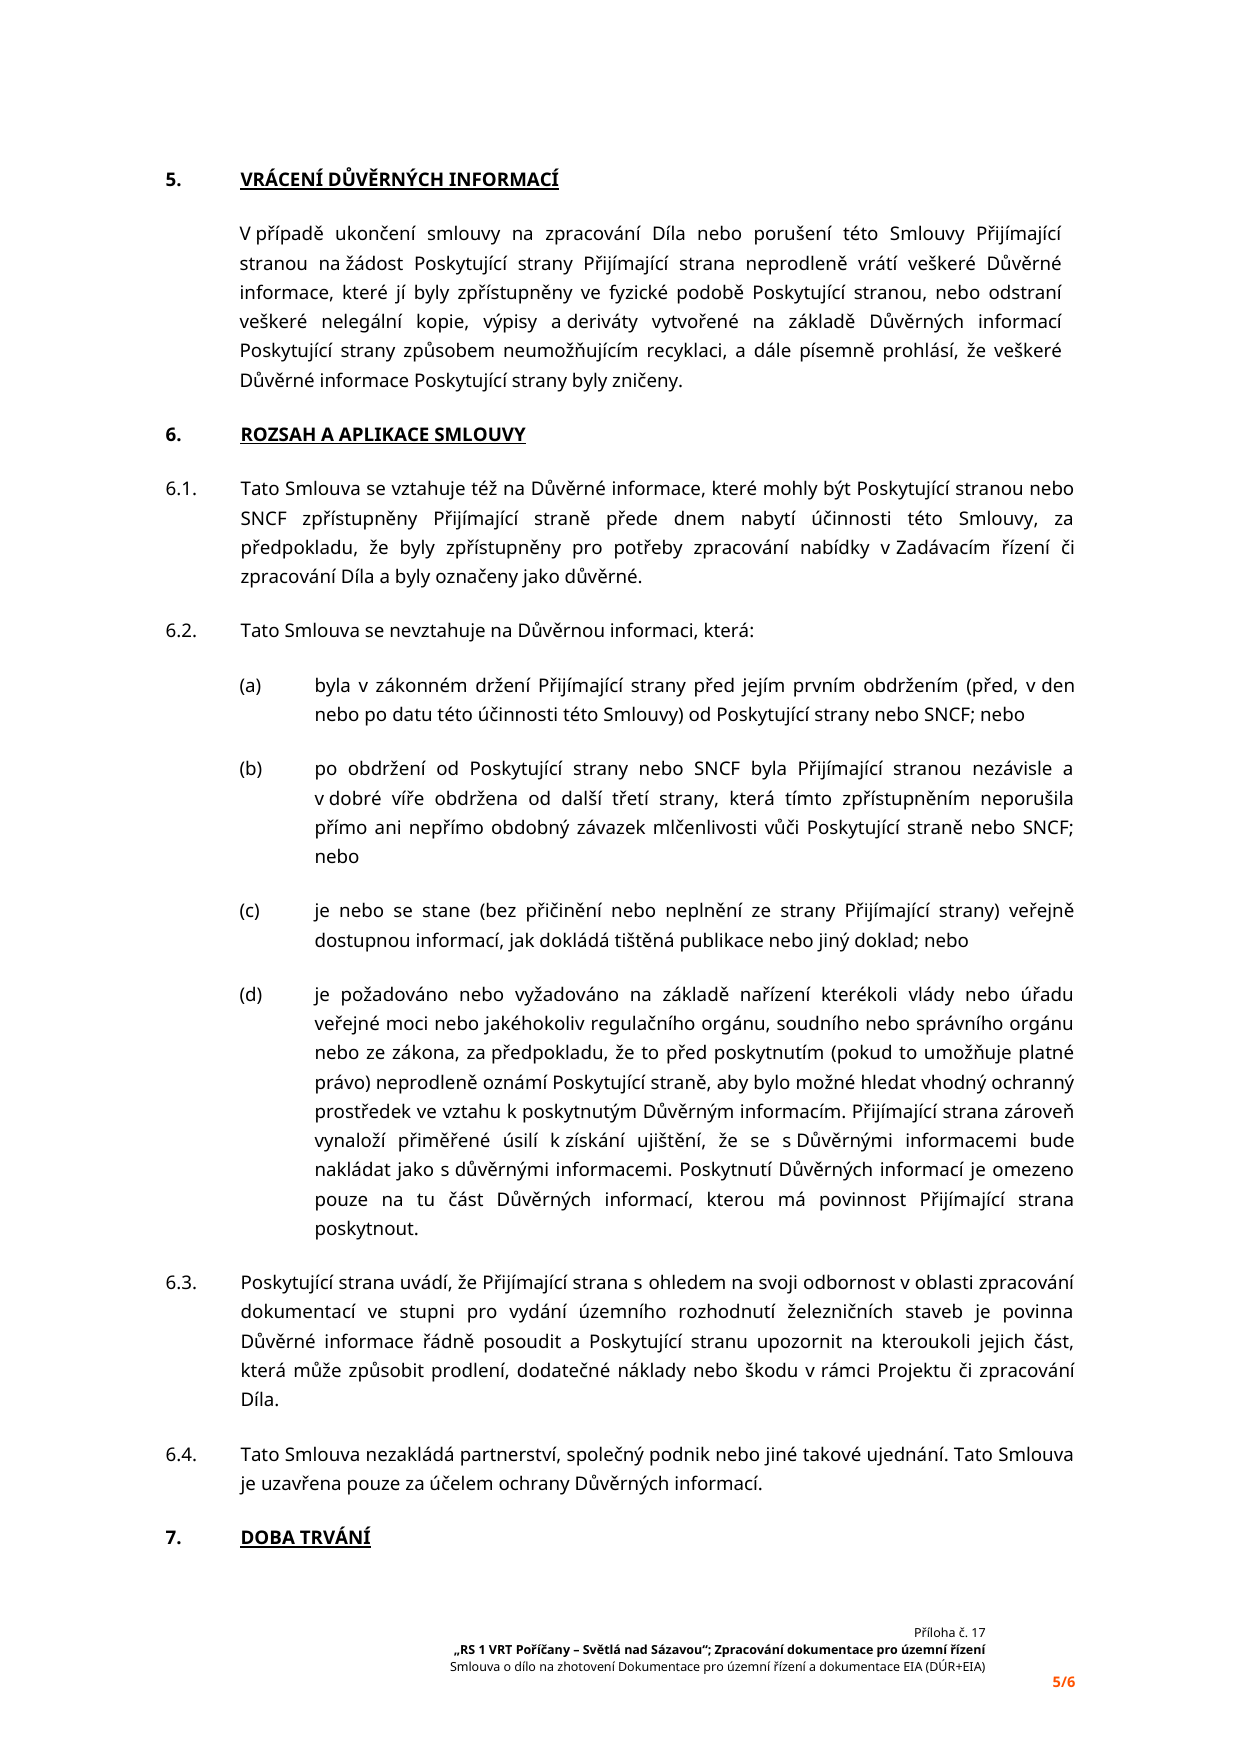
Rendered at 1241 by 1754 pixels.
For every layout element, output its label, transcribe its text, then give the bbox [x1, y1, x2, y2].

list Tato Smlouva se vztahuje též na Důvěrné informace, které mohly být Poskytující stranou nebo SNCF zpřístupněny Přijímající straně přede dnem nabytí účinnosti této Smlouvy, za předpokladu, že byly zpřístupněny pro potřeby zpracování nabídky v Zadávacím řízení či zpracování Díla a byly označeny jako důvěrné. [165, 476, 1075, 589]
list VRÁCENÍ DŮVĚRNÝCH INFORMACÍ [165, 166, 1075, 192]
list Tato Smlouva se nevztahuje na Důvěrnou informaci, která: [165, 618, 1075, 643]
list po obdržení od Poskytující strany nebo SNCF byla Přijímající stranou nezávisle a v dobré víře obdržena od další třetí strany, která tímto zpřístupněním neporušila přímo ani nepřímo obdobný závazek mlčenlivosti vůči Poskytující straně nebo SNCF; nebo [239, 756, 1075, 869]
list DOBA TRVÁNÍ [165, 1524, 1075, 1550]
list byla v zákonném držení Přijímající strany před jejím prvním obdržením (před, v den nebo po datu této účinnosti této Smlouvy) od Poskytující strany nebo SNCF; nebo [239, 672, 1075, 727]
list Poskytující strana uvádí, že Přijímající strana s ohledem na svoji odbornost v oblasti zpracování dokumentací ve stupni pro vydání územního rozhodnutí železničních staveb je povinna Důvěrné informace řádně posoudit a Poskytující stranu upozornit na kteroukoli jejich část, která může způsobit prodlení, dodatečné náklady nebo škodu v rámci Projektu či zpracování Díla. [165, 1269, 1075, 1412]
list ROZSAH A APLIKACE SMLOUVY [165, 421, 1075, 447]
list je nebo se stane (bez přičinění nebo neplnění ze strany Přijímající strany) veřejně dostupnou informací, jak dokládá tištěná publikace nebo jiný doklad; nebo [239, 898, 1075, 952]
list je požadováno nebo vyžadováno na základě nařízení kterékoli vlády nebo úřadu veřejné moci nebo jakéhokoliv regulačního orgánu, soudního nebo správního orgánu nebo ze zákona, za předpokladu, že to před poskytnutím (pokud to umožňuje platné právo) neprodleně oznámí Poskytující straně, aby bylo možné hledat vhodný ochranný prostředek ve vztahu k poskytnutým Důvěrným informacím. Přijímající strana zároveň vynaloží přiměřené úsilí k získání ujištění, že se s Důvěrnými informacemi bude nakládat jako s důvěrnými informacemi. Poskytnutí Důvěrných informací je omezeno pouze na tu část Důvěrných informací, kterou má povinnost Přijímající strana poskytnout. [239, 981, 1075, 1241]
list Tato Smlouva nezakládá partnerství, společný podnik nebo jiné takové ujednání. Tato Smlouva je uzavřena pouze za účelem ochrany Důvěrných informací. [165, 1441, 1075, 1496]
text V případě ukončení smlouvy na zpracování Díla nebo porušení této Smlouvy Přijímající stranou na žádost Poskytující strany Přijímající strana neprodleně vrátí veškeré Důvěrné informace, které jí byly zpřístupněny ve fyzické podobě Poskytující stranou, nebo odstraní veškeré nelegální kopie, výpisy a deriváty vytvořené na základě Důvěrných informací Poskytující strany způsobem neumožňujícím recyklaci, a dále písemně prohlásí, že veškeré Důvěrné informace Poskytující strany byly zničeny. [239, 221, 1062, 393]
